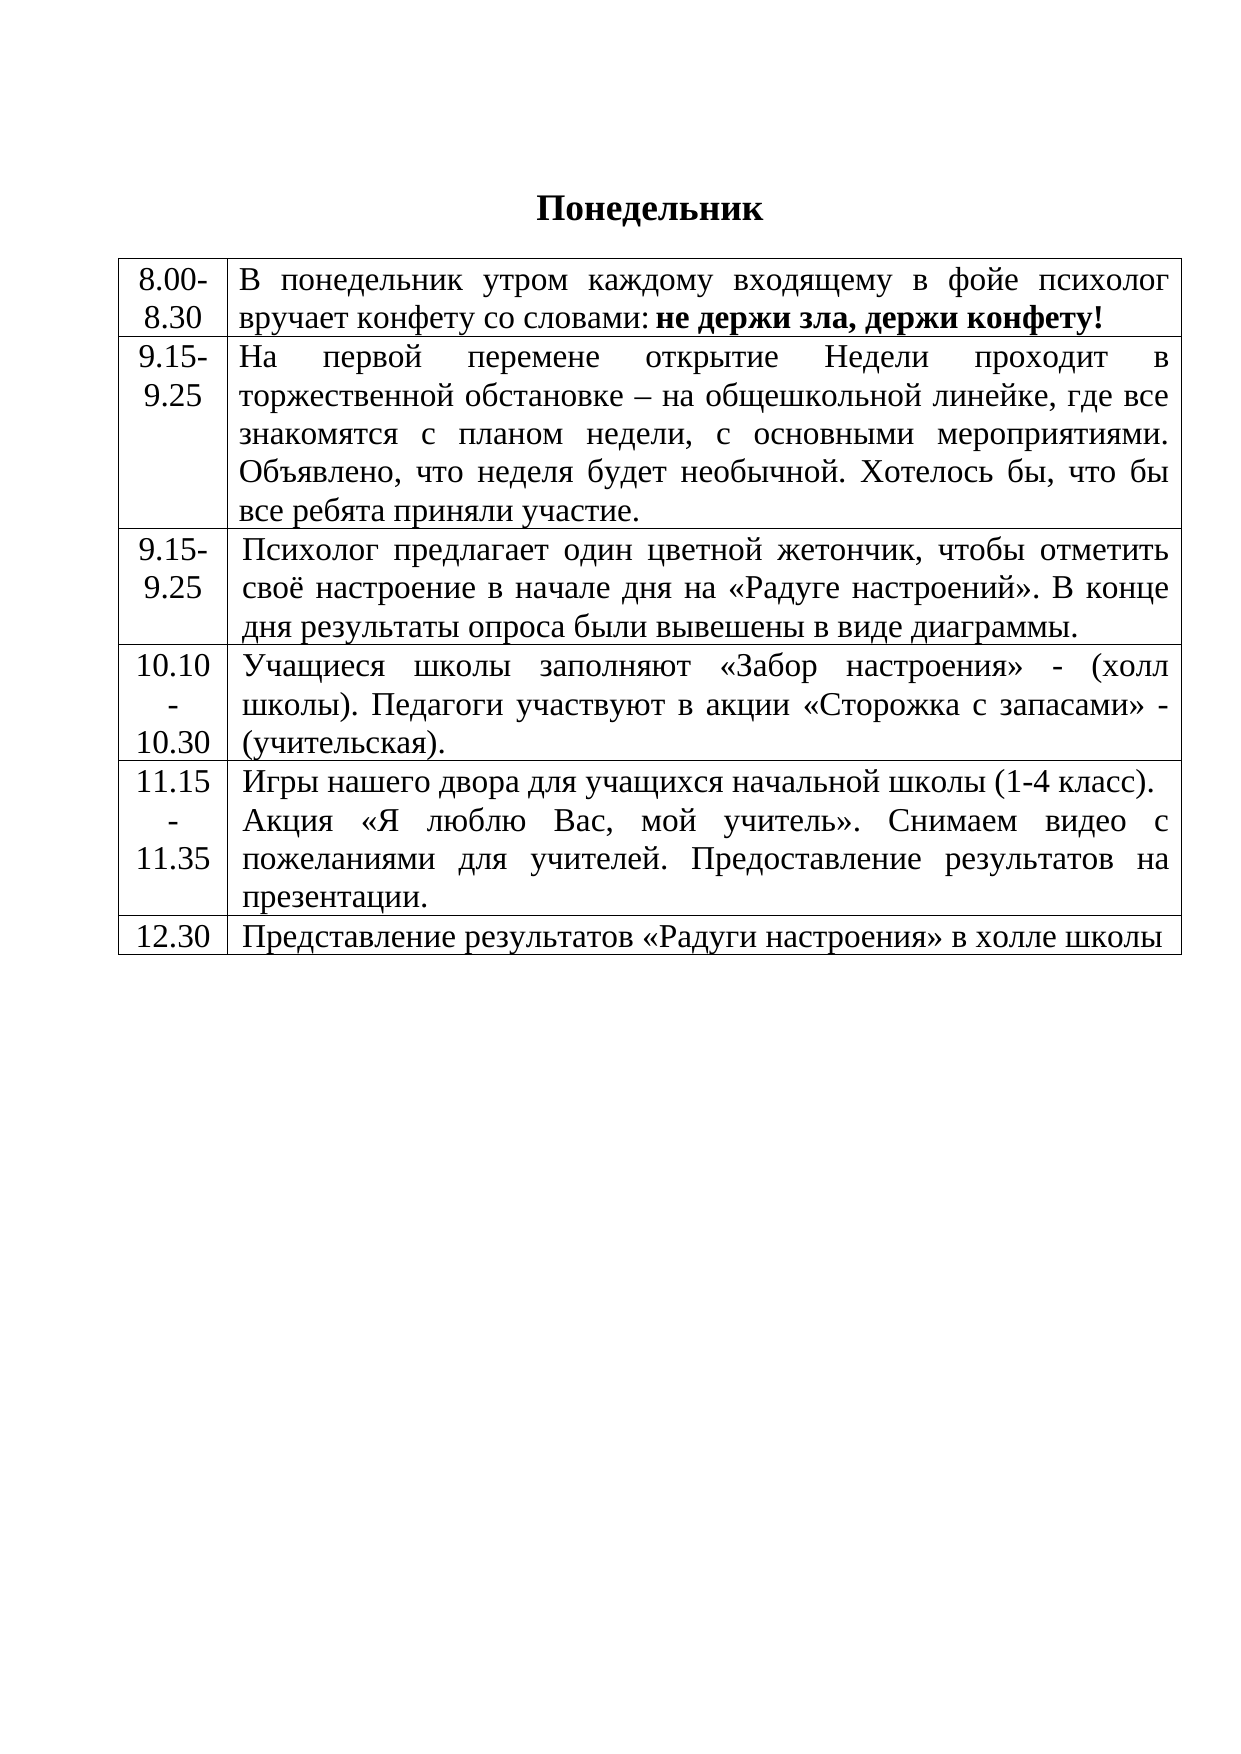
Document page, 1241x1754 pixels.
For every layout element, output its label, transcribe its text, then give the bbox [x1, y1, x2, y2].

table_cell Представление результатов «Радуги настроения» в холле школы [228, 916, 1181, 954]
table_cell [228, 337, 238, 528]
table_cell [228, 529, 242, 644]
text Понедельник [118, 186, 1152, 229]
table_cell 12.30 [119, 916, 227, 954]
table_cell 9.15-9.25 [119, 529, 227, 644]
table_cell 9.15-9.25 [119, 337, 227, 528]
table_header 8.00-8.30 [119, 259, 227, 336]
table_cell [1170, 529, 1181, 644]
table_cell 10.10-10.30 [119, 645, 227, 760]
table_header В понедельник утром каждому входящему в фойе психолог вручает конфету со словами: не держи зла, держи конфету! [228, 259, 1181, 336]
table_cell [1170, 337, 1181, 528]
table_cell Учащиеся школы заполняют «Забор настроения» - (холл школы). Педагоги участвуют в акции «Сторожка с запасами» - (учительская). [228, 645, 1181, 760]
table_cell Игры нашего двора для учащихся начальной школы (1-4 класс). Акция «Я люблю Вас, мой учитель». Снимаем видео с пожеланиями для учителей. Предоставление результатов на презентации. [228, 761, 1181, 915]
table_cell 11.15-11.35 [119, 761, 227, 915]
